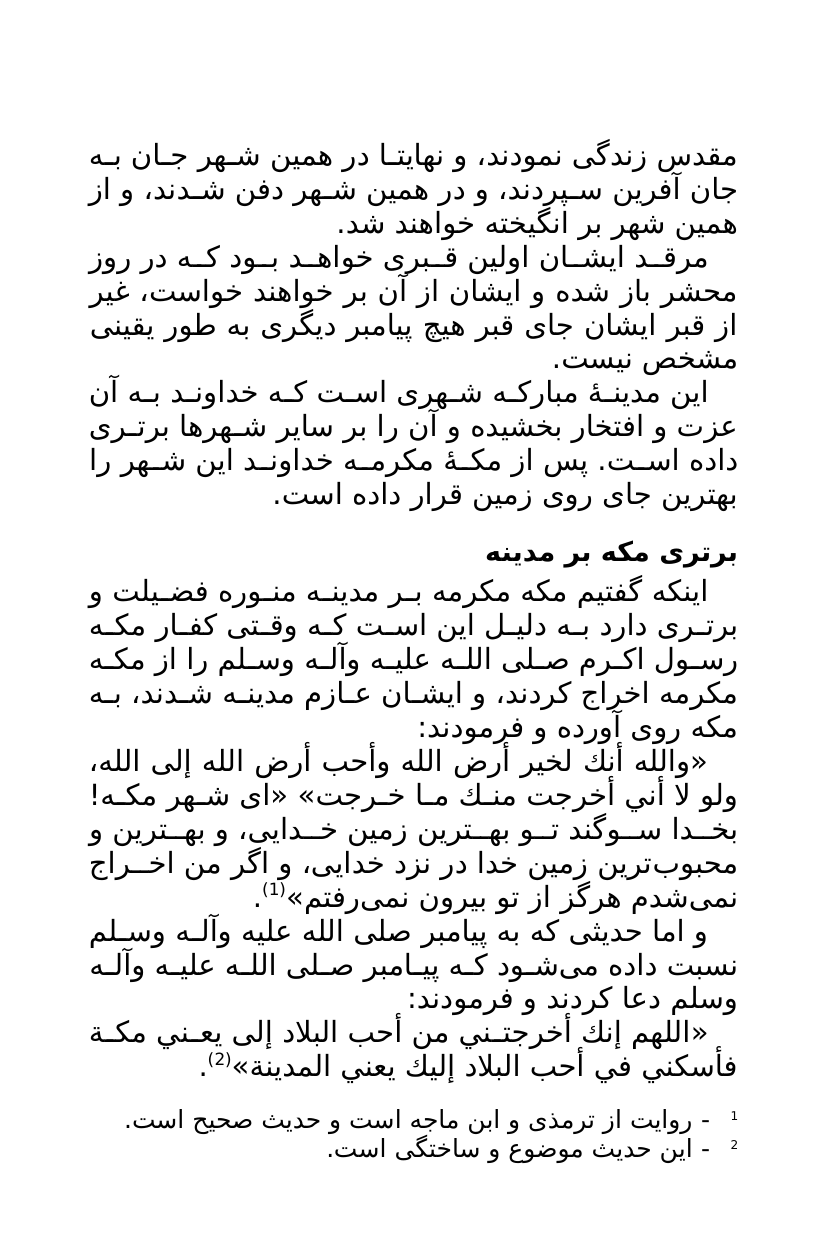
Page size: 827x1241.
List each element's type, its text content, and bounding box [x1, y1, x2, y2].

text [89, 138, 738, 240]
text و اما حدیثی که به پیامبر صلی الله علیه وآله وسلم نسبت داده می‌شود که پیامبر صلی الله علیه وآله وسلم دعا کردند و فرمودند: [89, 914, 738, 1016]
text «والله أنك لخير أرض الله وأحب أرض الله إلى الله، ولو لا أني أخرجت منك ما خرجت» «ای شهر مکه! بخدا سوگند تو بهترین زمین خدایی، و بهترین و محبوب‌ترین زمین خدا در نزد خدایی، و اگر من اخراج نمی‌شدم هرگز از تو بیرون نمی‌رفتم»(). [89, 744, 738, 914]
text «اللهم إنك أخرجتني من أحب البلاد إلى يعني مكة فأسكني في أحب البلاد إليك يعني المدينة»(). [89, 1016, 738, 1084]
text برتری مکه بر مدینه [89, 537, 738, 568]
text اینکه گفتیم مکه مکرمه بر مدینه منوره فضیلت و برتری دارد به دلیل این است که وقتی کفار مکه رسول اکرم صلی الله علیه وآله وسلم را از مکه مکرمه اخراج کردند، و ایشان عازم مدینه شدند، به مکه روی آورده و فرمودند: [89, 574, 738, 744]
text مرقد ایشان اولین قبری خواهد بود که در روز محشر باز شده و ایشان از آن بر خواهند خواست، غیر از قبر ایشان جای قبر هیچ پیامبر دیگری به طور یقینی مشخص نیست. [89, 240, 738, 376]
text این مدینۀ مبارکه شهری است که خداوند به آن عزت و افتخار بخشیده و آن را بر سایر شهرها برتری داده است. پس از مکۀ مکرمه خداوند این شهر را بهترین جای روی زمین قرار داده است. [89, 376, 738, 512]
